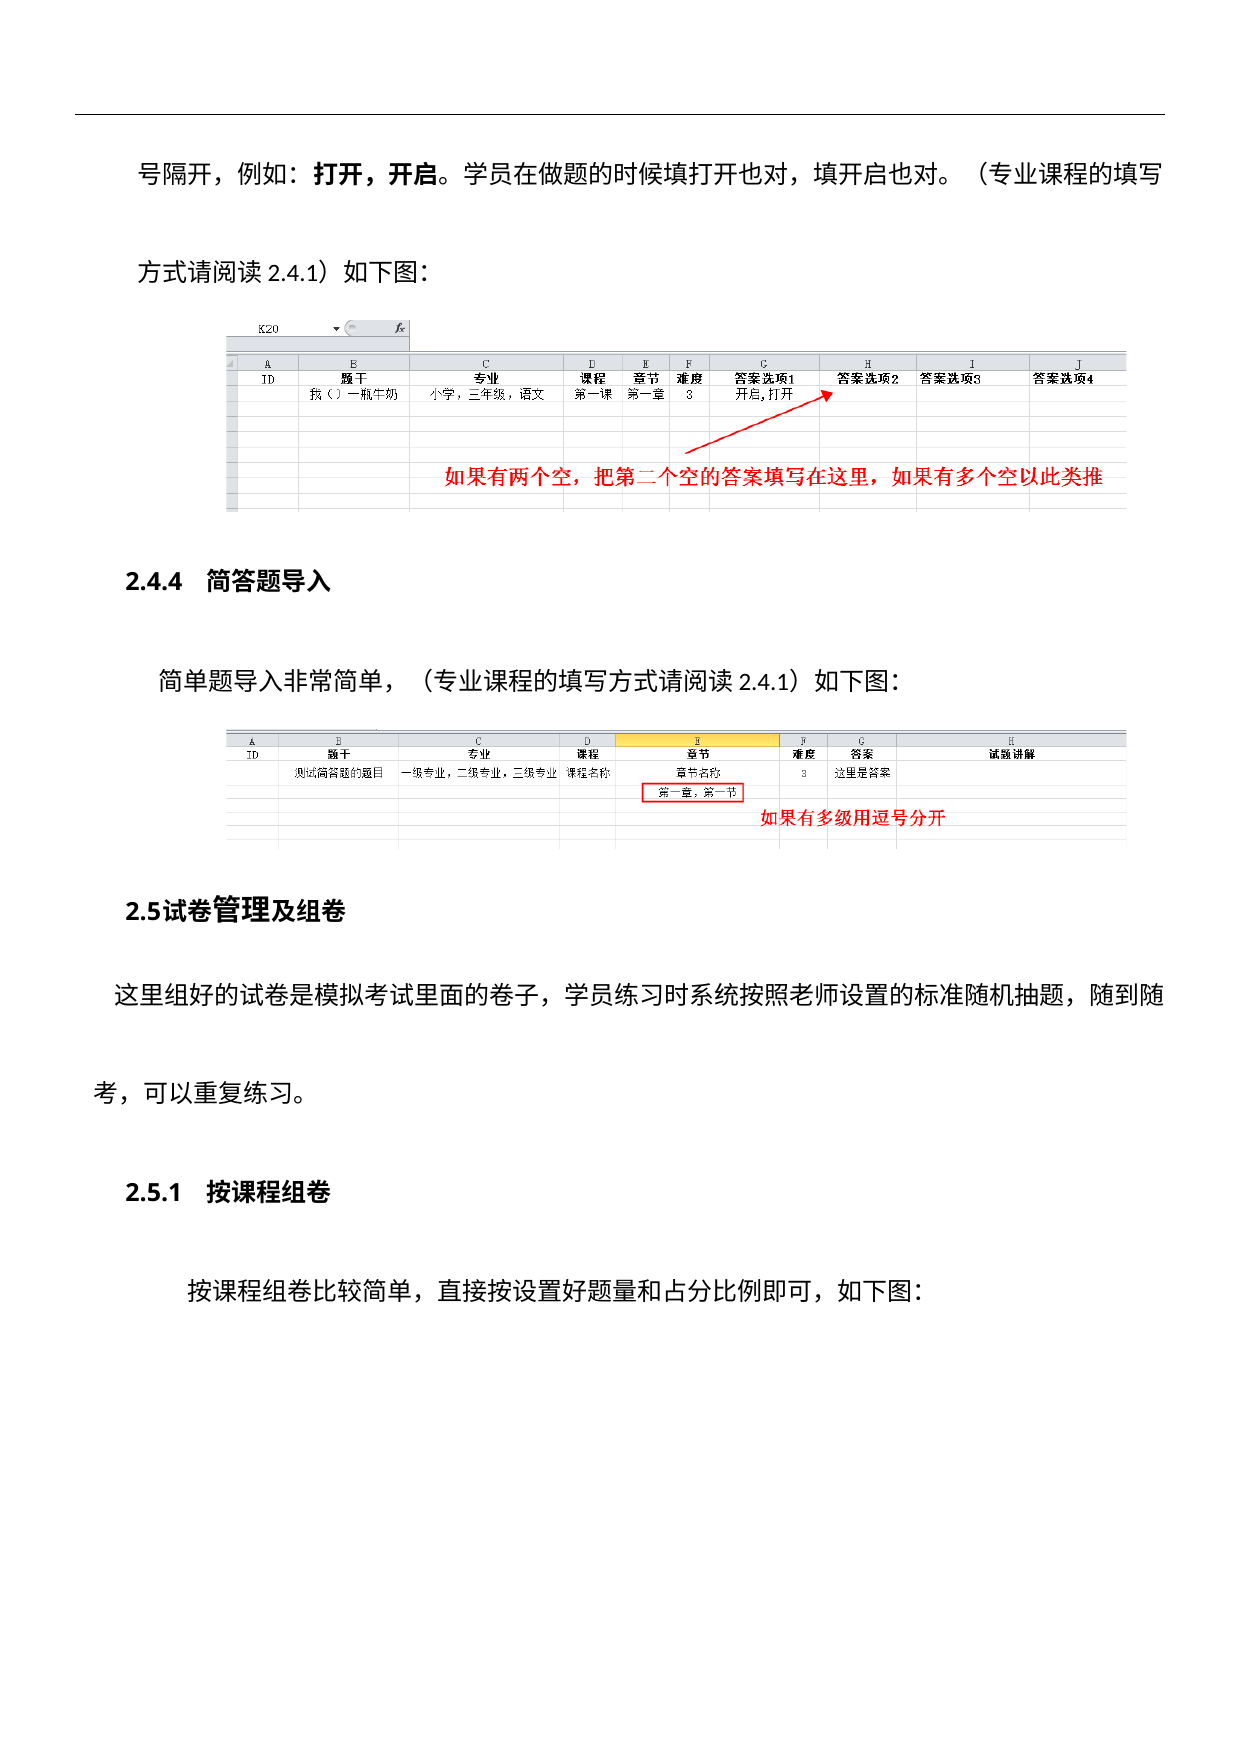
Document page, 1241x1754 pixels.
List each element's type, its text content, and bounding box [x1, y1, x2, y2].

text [137, 140, 1165, 303]
picture [226, 320, 1127, 512]
text 这里组好的试卷是模拟考试里面的卷子，学员练习时系统按照老师设置的标准随机抽题，随到随考，可以重复练习。 [94, 961, 1165, 1124]
subtitle 试卷管理及组卷 [75, 875, 1165, 940]
subtitle 按课程组卷 [75, 1158, 1165, 1223]
picture [226, 729, 1127, 849]
text 简单题导入非常简单，（专业课程的填写方式请阅读2.4.1）如下图： [137, 647, 1165, 712]
subtitle 简答题导入 [75, 547, 1165, 612]
text 按课程组卷比较简单，直接按设置好题量和占分比例即可，如下图： [137, 1257, 1165, 1322]
